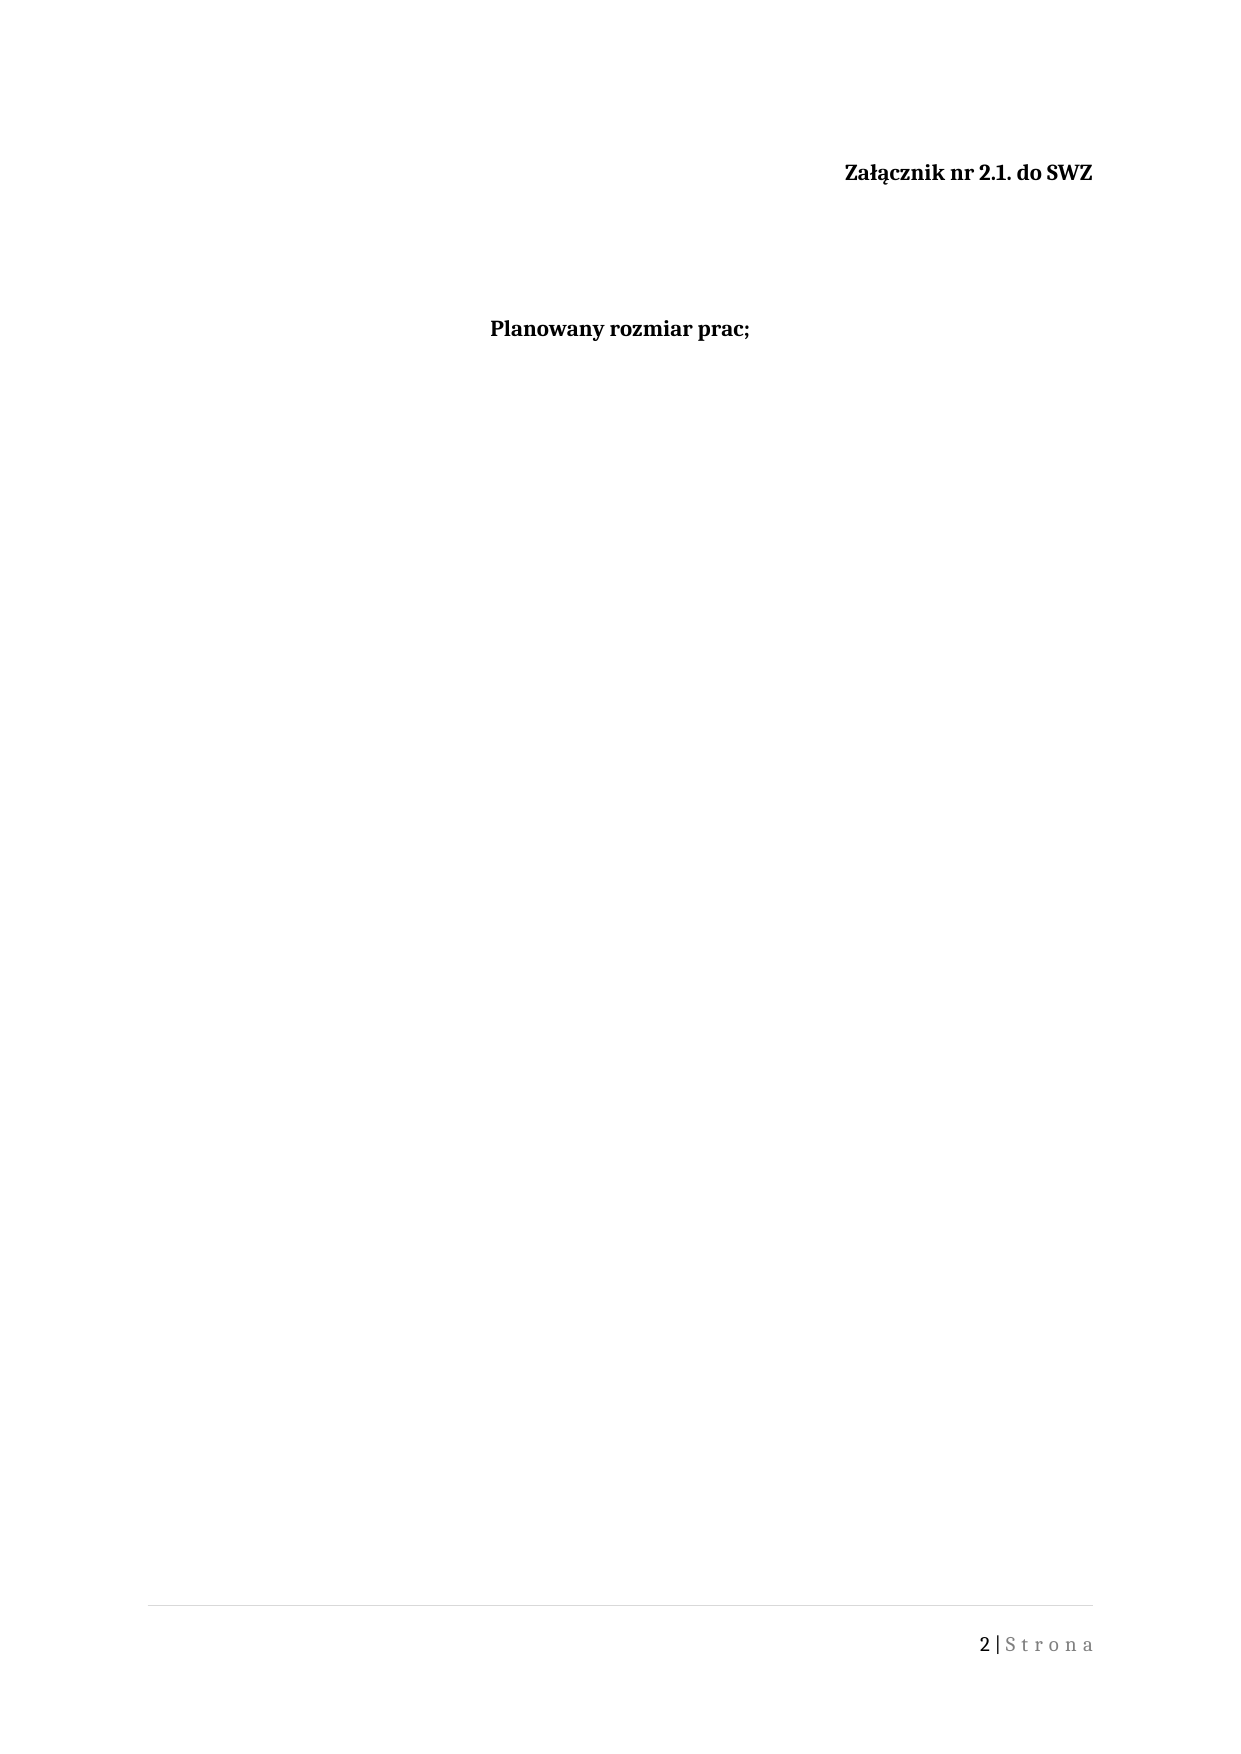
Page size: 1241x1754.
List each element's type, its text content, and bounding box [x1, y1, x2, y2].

text Załącznik nr 2.1. do SWZ [148, 160, 1093, 186]
text Planowany rozmiar prac; [148, 316, 1093, 342]
